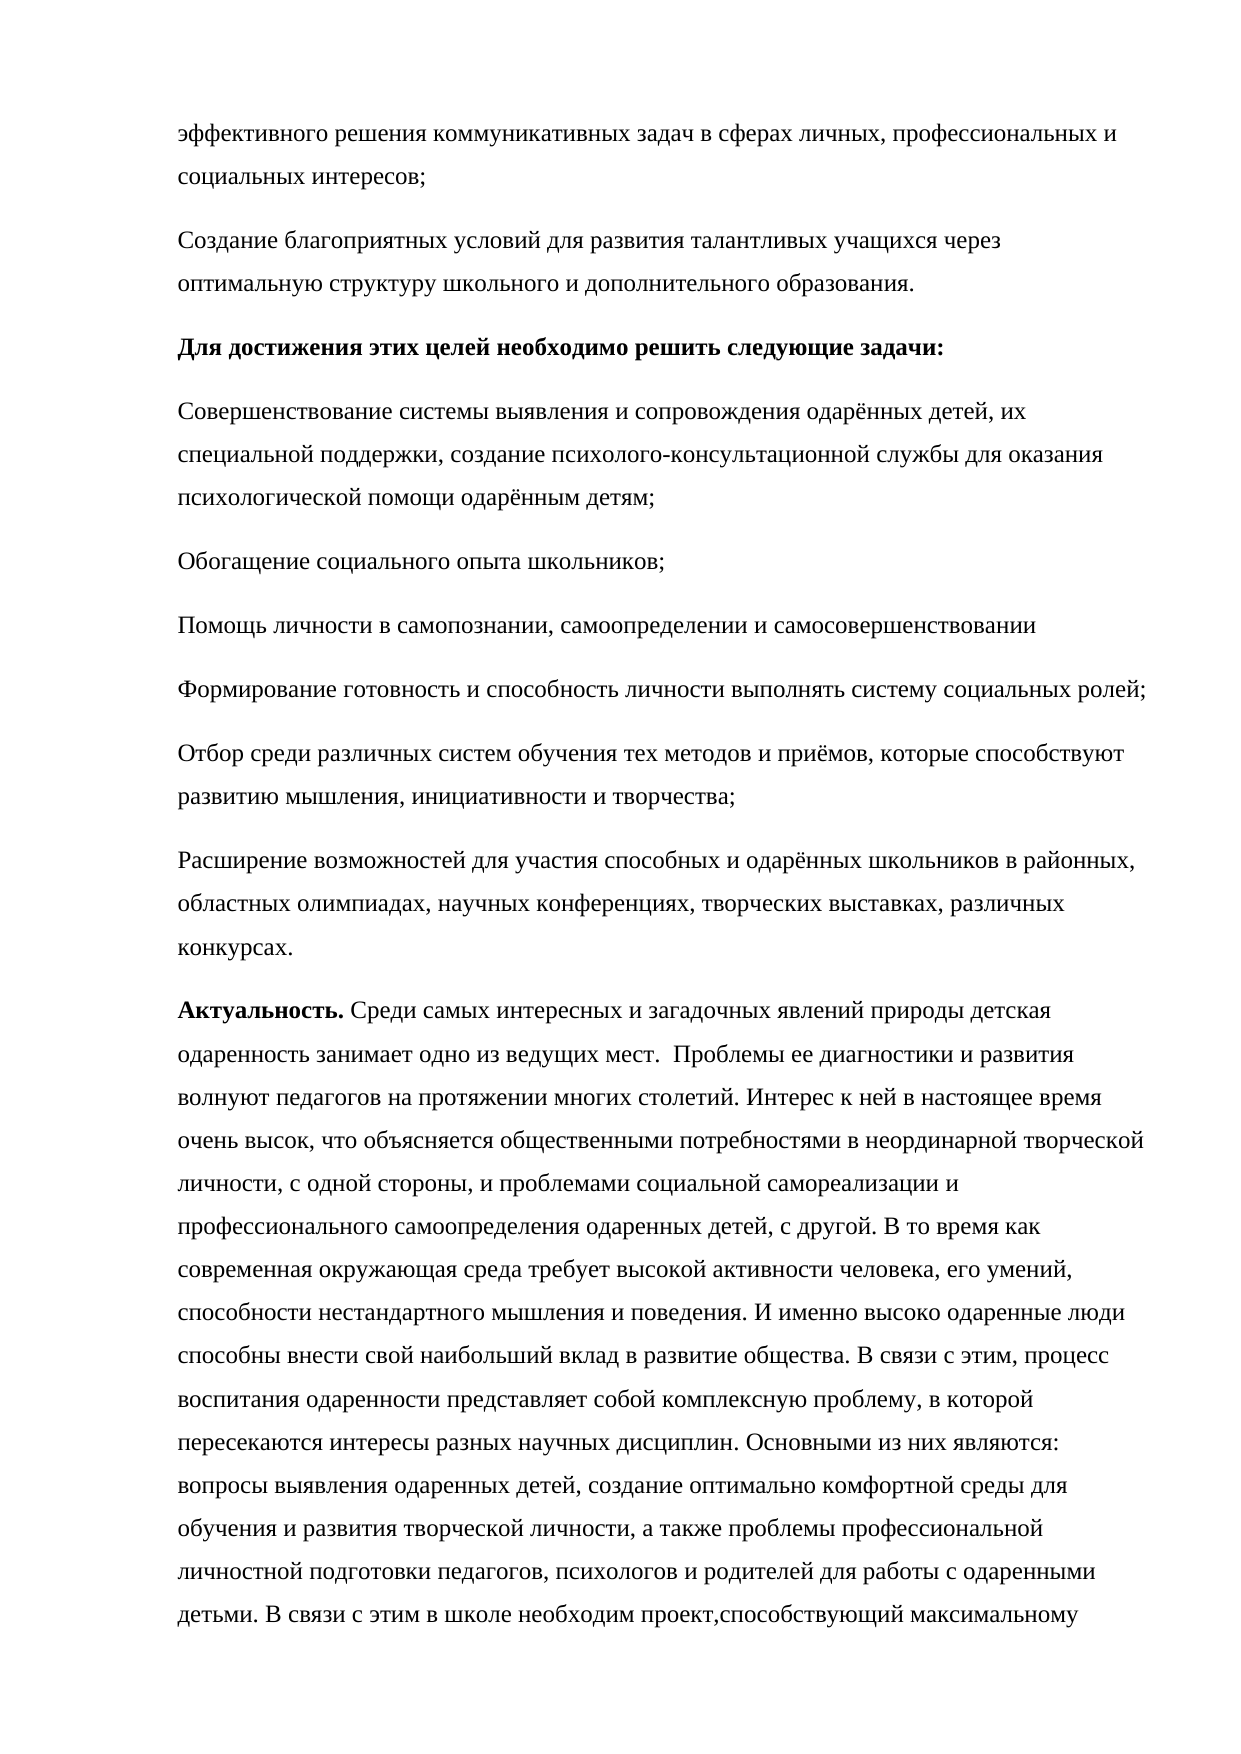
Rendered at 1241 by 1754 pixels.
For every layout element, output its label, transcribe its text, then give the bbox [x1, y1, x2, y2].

text Для достижения этих целей необходимо решить следующие задачи: [177, 332, 1152, 361]
text Совершенствование системы выявления и сопровождения одарённых детей, их специальной поддержки, создание психолого-консультационной службы для оказания психологической помощи одарённым детям; [177, 396, 1152, 511]
text Создание благоприятных условий для развития талантливых учащихся через оптимальную структуру школьного и дополнительного образования. [177, 225, 1152, 297]
text Расширение возможностей для участия способных и одарённых школьников в районных, областных олимпиадах, научных конференциях, творческих выставках, различных конкурсах. [177, 845, 1152, 960]
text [177, 996, 1152, 1628]
text Формирование готовность и способность личности выполнять систему социальных ролей; [177, 674, 1152, 703]
text Помощь личности в самопознании, самоопределении и самосовершенствовании [177, 610, 1152, 639]
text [177, 118, 1152, 190]
text Обогащение социального опыта школьников; [177, 546, 1152, 575]
text Отбор среди различных систем обучения тех методов и приёмов, которые способствуют развитию мышления, инициативности и творчества; [177, 738, 1152, 810]
